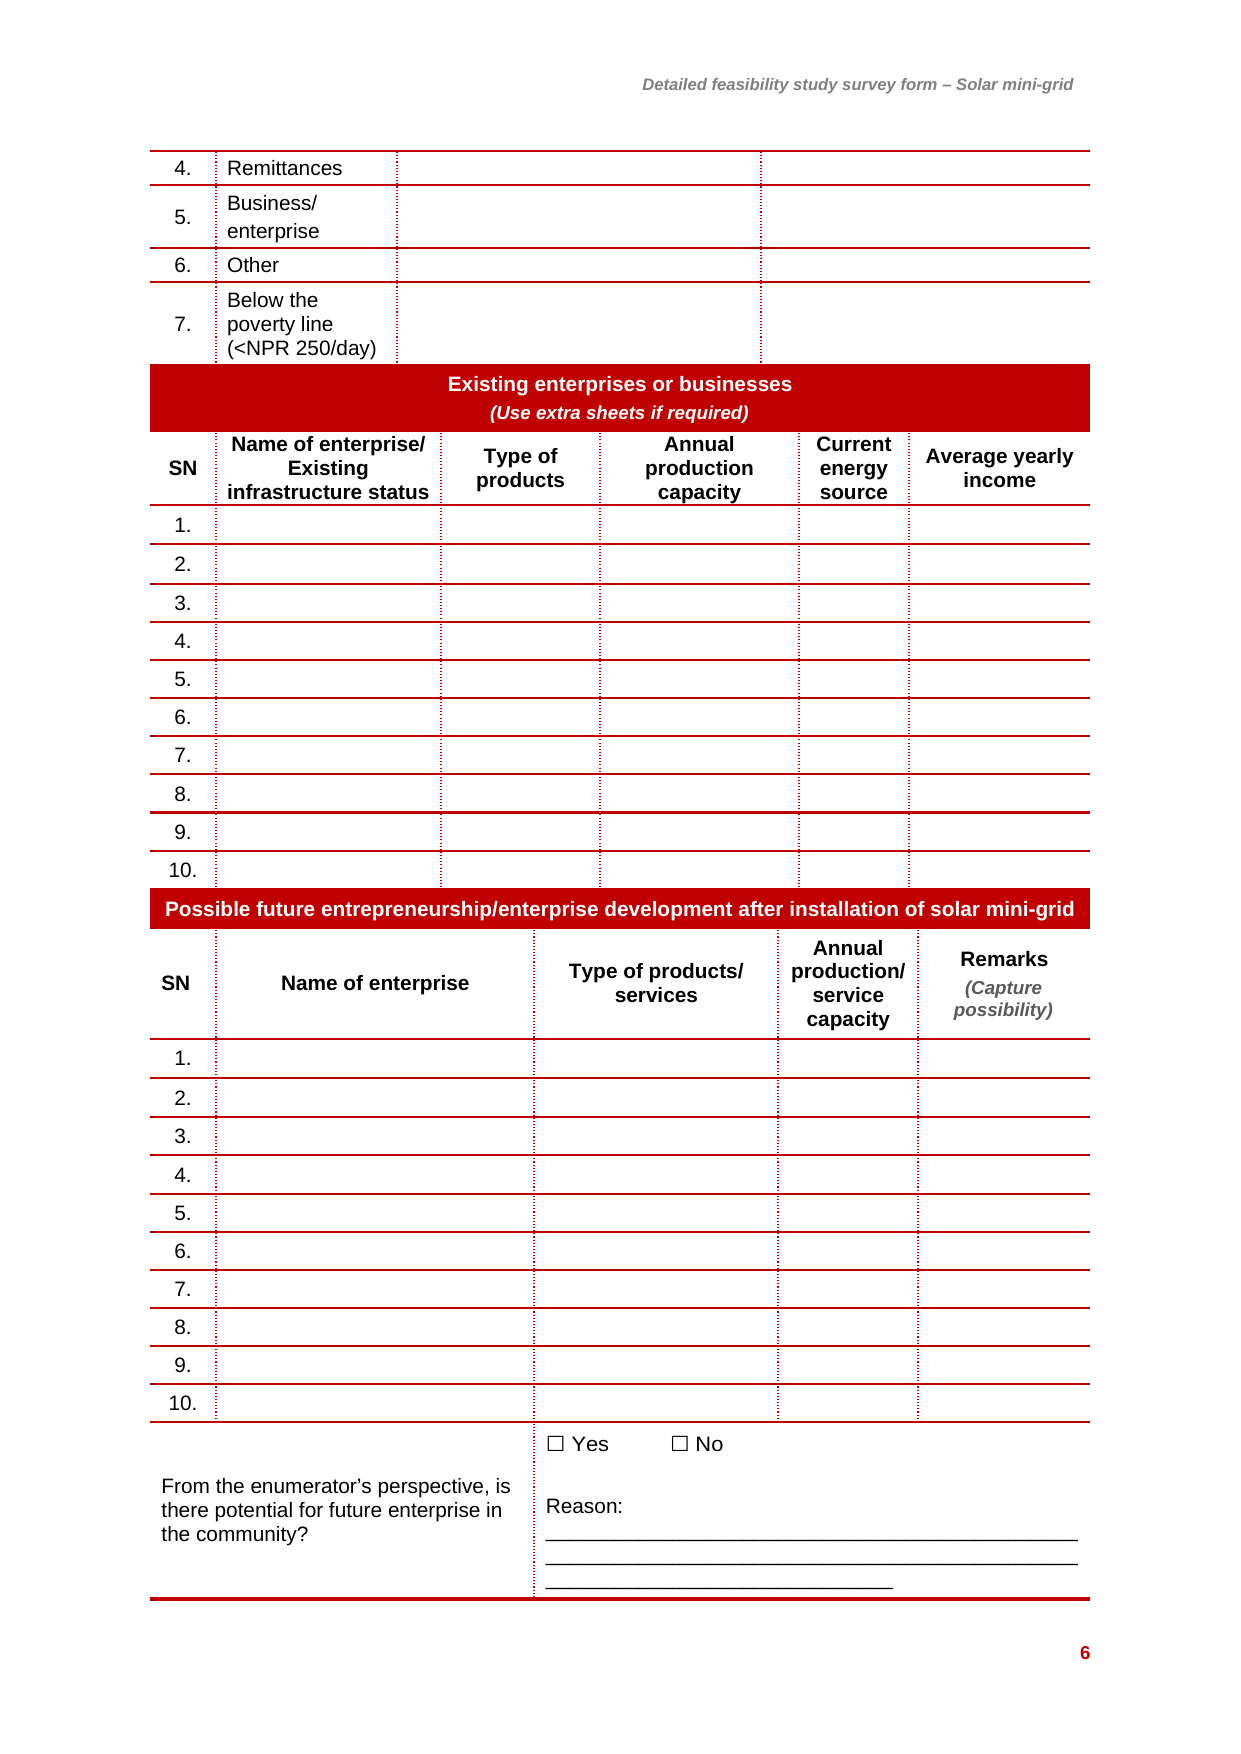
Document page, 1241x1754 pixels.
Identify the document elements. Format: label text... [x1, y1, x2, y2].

table_cell [534, 1040, 778, 1077]
table_cell [909, 545, 1090, 583]
table_cell [778, 1195, 918, 1231]
table_cell [761, 283, 1090, 363]
table_cell 9. [150, 1347, 216, 1383]
table_cell [778, 1040, 918, 1077]
table_cell [918, 1385, 1090, 1421]
table_cell [918, 1040, 1090, 1077]
table_cell [761, 249, 1090, 281]
table_cell [600, 661, 798, 697]
table_cell [909, 623, 1090, 659]
table_cell [441, 545, 600, 583]
table_cell [799, 737, 909, 773]
table_cell [909, 661, 1090, 697]
table_cell 4. [150, 623, 216, 659]
table_cell 9. [150, 814, 216, 849]
table_cell [600, 506, 798, 543]
table_cell [216, 852, 441, 888]
table_cell [918, 1079, 1090, 1116]
table_cell [216, 1233, 534, 1269]
table_cell [909, 585, 1090, 621]
table_cell 8. [150, 1309, 216, 1345]
table_cell [216, 1156, 534, 1192]
table_cell [600, 623, 798, 659]
table_cell [918, 1156, 1090, 1192]
table_cell [216, 814, 441, 849]
table_cell [799, 699, 909, 735]
table_cell 5. [150, 1195, 216, 1231]
table_cell 6. [150, 1233, 216, 1269]
table_cell [778, 1271, 918, 1307]
table_cell 3. [150, 585, 216, 621]
table_cell [534, 1385, 778, 1421]
table_cell [799, 775, 909, 811]
table_cell [909, 852, 1090, 888]
table_cell [600, 585, 798, 621]
table_cell SN [150, 432, 216, 504]
table_cell Average yearly income [909, 432, 1090, 504]
table_cell Name of enterprise [216, 929, 534, 1037]
table_cell [918, 1347, 1090, 1383]
table_cell [216, 699, 441, 735]
table_cell [534, 1233, 778, 1269]
table_cell [761, 186, 1090, 247]
table_cell [216, 1385, 534, 1421]
table_cell [216, 737, 441, 773]
table_cell Yes No Reason: __________________________________________________________________________________________________________________________ [534, 1423, 1090, 1596]
table_cell [441, 585, 600, 621]
table_cell [761, 152, 1090, 184]
table_cell [534, 1309, 778, 1345]
table_cell [397, 283, 761, 363]
table_cell [778, 1079, 918, 1116]
table_cell [909, 814, 1090, 849]
table_cell [909, 506, 1090, 543]
table_cell [778, 1385, 918, 1421]
table_cell Existing enterprises or businesses (Use extra sheets if required) [150, 366, 1090, 430]
table_cell 10. [150, 1385, 216, 1421]
table_cell [799, 814, 909, 849]
table_cell [909, 775, 1090, 811]
table_cell [799, 623, 909, 659]
table_cell Name of enterprise/ Existing infrastructure status [216, 432, 441, 504]
table_cell [778, 1233, 918, 1269]
table_cell [441, 623, 600, 659]
table_cell [216, 545, 441, 583]
table_cell Type of products/ services [534, 929, 778, 1037]
table_cell [600, 737, 798, 773]
table_cell [216, 1040, 534, 1077]
table_cell [441, 852, 600, 888]
table_cell [909, 737, 1090, 773]
table_cell 2. [150, 545, 216, 583]
table_cell [534, 1118, 778, 1154]
table_cell 2. [150, 1079, 216, 1116]
table_cell [216, 1118, 534, 1154]
table_cell [918, 1309, 1090, 1345]
table_cell SN [150, 929, 216, 1037]
table_cell Remarks (Capture possibility) [918, 929, 1090, 1037]
table_cell [216, 1309, 534, 1345]
table_cell 4. [150, 152, 216, 184]
table_cell 6. [150, 699, 216, 735]
table_cell [216, 506, 441, 543]
table_cell Annual production/service capacity [778, 929, 918, 1037]
table_cell 5. [150, 661, 216, 697]
table_cell [216, 623, 441, 659]
table_cell [216, 1195, 534, 1231]
table_cell [441, 506, 600, 543]
table_cell [441, 737, 600, 773]
table_cell [216, 775, 441, 811]
table_cell Type of products [441, 432, 600, 504]
table_cell 8. [150, 775, 216, 811]
table_cell [441, 814, 600, 849]
table_cell [397, 152, 761, 184]
table_cell [216, 585, 441, 621]
table_cell [534, 1271, 778, 1307]
table_cell From the enumerator’s perspective, is there potential for future enterprise in the community? [150, 1423, 534, 1596]
table_cell [600, 545, 798, 583]
table_cell [534, 1156, 778, 1192]
table_cell [534, 1347, 778, 1383]
table_cell [909, 699, 1090, 735]
table_cell [778, 1347, 918, 1383]
table_cell [799, 852, 909, 888]
table_cell 4. [150, 1156, 216, 1192]
table_cell [441, 775, 600, 811]
table_cell [600, 852, 798, 888]
table_cell [216, 661, 441, 697]
table_cell [799, 585, 909, 621]
table_cell [799, 545, 909, 583]
table_cell [778, 1156, 918, 1192]
table_cell [778, 1309, 918, 1345]
table_cell [397, 186, 761, 247]
table_cell [799, 506, 909, 543]
table_cell [918, 1118, 1090, 1154]
table_cell [216, 1271, 534, 1307]
table_cell [918, 1271, 1090, 1307]
table_cell 7. [150, 1271, 216, 1307]
table_cell [918, 1233, 1090, 1269]
table_cell Remittances [216, 152, 397, 184]
table_cell Possible future entrepreneurship/enterprise development after installation of solar mini-grid [150, 890, 1090, 927]
table_cell [216, 1079, 534, 1116]
table_cell [799, 661, 909, 697]
table_cell 5. [150, 186, 216, 247]
table_cell Business/ enterprise [216, 186, 397, 247]
table_cell [397, 249, 761, 281]
table_cell 7. [150, 737, 216, 773]
table_cell 3. [150, 1118, 216, 1154]
table_cell [600, 775, 798, 811]
table_cell 7. [150, 283, 216, 363]
table_cell Below the poverty line (<NPR 250/day) [216, 283, 397, 363]
table_cell Annual production capacity [600, 432, 798, 504]
table_cell [441, 661, 600, 697]
table_cell [600, 814, 798, 849]
table_cell 6. [150, 249, 216, 281]
table_cell [600, 699, 798, 735]
table_cell [216, 1347, 534, 1383]
table_cell 1. [150, 1040, 216, 1077]
table_cell Current energy source [799, 432, 909, 504]
table_cell [778, 1118, 918, 1154]
table_cell 1. [150, 506, 216, 543]
table_cell 10. [150, 852, 216, 888]
table_cell Other [216, 249, 397, 281]
table_cell [441, 699, 600, 735]
table_cell [918, 1195, 1090, 1231]
table_cell [534, 1079, 778, 1116]
table_cell [534, 1195, 778, 1231]
